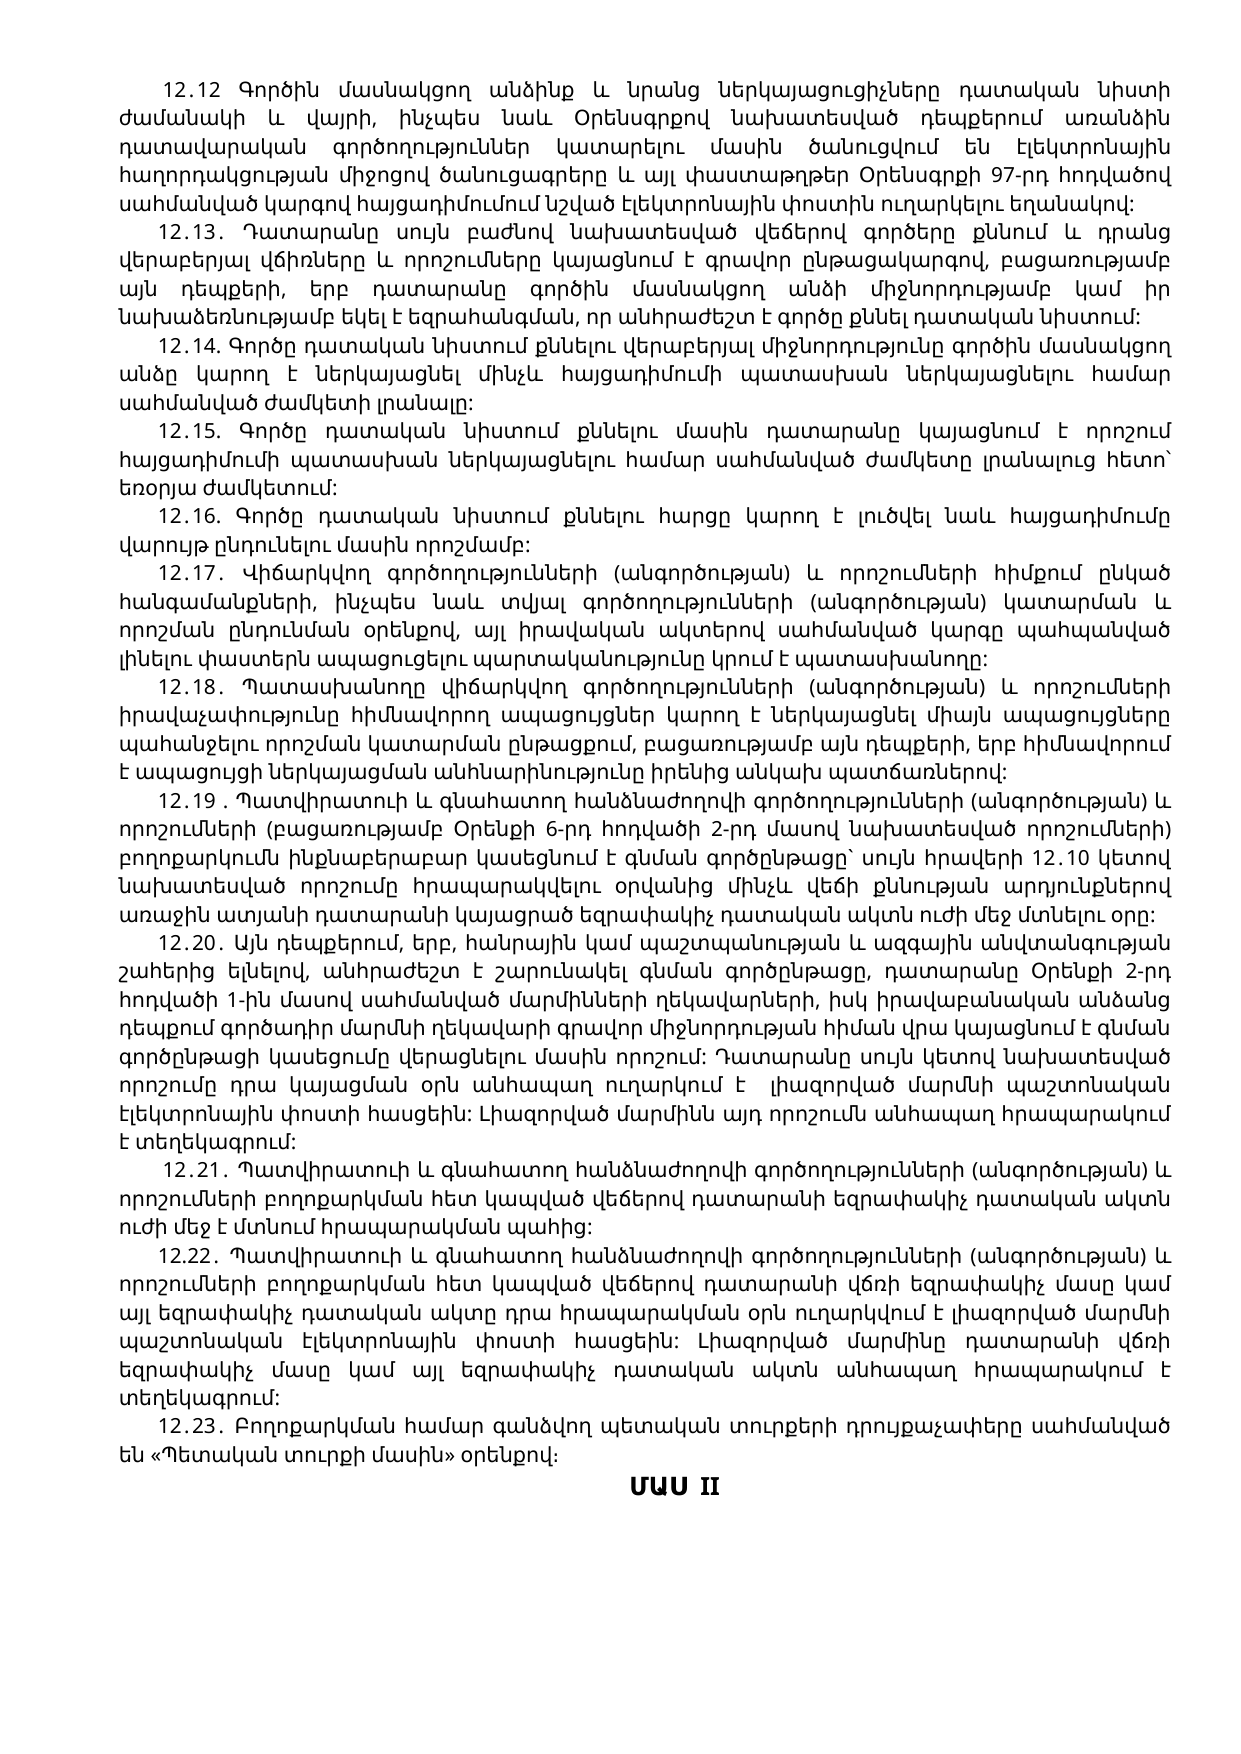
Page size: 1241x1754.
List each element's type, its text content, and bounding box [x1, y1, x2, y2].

text 12․16. Գործը դատական նիստում քննելու հարցը կարող է լուծվել նաև հայցադիմումը վարույթ ընդունելու մասին որոշմամբ: [118, 502, 1171, 558]
text 12․12 Գործին մասնակցող անձինք և նրանց ներկայացուցիչները դատական նիստի ժամանակի և վայրի, ինչպես նաև Օրենսգրքով նախատեսված դեպքերում առանձին դատավարական գործողություններ կատարելու մասին ծանուցվում են էլեկտրոնային հաղորդակցության միջոցով ծանուցագրերը և այլ փաստաթղթեր Օրենսգրքի 97-րդ հոդվածով սահմանված կարգով հայցադիմումում նշված էլեկտրոնային փոստին ուղարկելու եղանակով: [118, 75, 1171, 217]
text 12․13․ Դատարանը սույն բաժնով նախատեսված վեճերով գործերը քննում և դրանց վերաբերյալ վճիռները և որոշումները կայացնում է գրավոր ընթացակարգով, բացառությամբ այն դեպքերի, երբ դատարանը գործին մասնակցող անձի միջնորդությամբ կամ իր նախաձեռնությամբ եկել է եզրահանգման, որ անհրաժեշտ է գործը քննել դատական նիստում: [118, 217, 1171, 331]
text ՄԱՍ II [118, 1468, 1171, 1502]
text 12․18․ Պատասխանողը վիճարկվող գործողությունների (անգործության) և որոշումների իրավաչափությունը հիմնավորող ապացույցներ կարող է ներկայացնել միայն ապացույցները պահանջելու որոշման կատարման ընթացքում, բացառությամբ այն դեպքերի, երբ հիմնավորում է ապացույցի ներկայացման անհնարինությունը իրենից անկախ պատճառներով: [118, 672, 1171, 786]
text 12․20․ Այն դեպքերում, երբ, հանրային կամ պաշտպանության և ազգային անվտանգության շահերից ելնելով, անհրաժեշտ է շարունակել գնման գործընթացը, դատարանը Օրենքի 2-րդ հոդվածի 1-ին մասով սահմանված մարմինների ղեկավարների, իսկ իրավաբանական անձանց դեպքում գործադիր մարմնի ղեկավարի գրավոր միջնորդության հիման վրա կայացնում է գնման գործընթացի կասեցումը վերացնելու մասին որոշում: Դատարանը սույն կետով նախատեսված որոշումը դրա կայացման օրն անհապաղ ուղարկում է լիազորված մարմնի պաշտոնական էլեկտրոնային փոստի հասցեին: Լիազորված մարմինն այդ որոշումն անհապաղ հրապարակում է տեղեկագրում: [118, 928, 1171, 1156]
text 12․15. Գործը դատական նիստում քննելու մասին դատարանը կայացնում է որոշում հայցադիմումի պատասխան ներկայացնելու համար սահմանված ժամկետը լրանալուց հետո՝ եռօրյա ժամկետում: [118, 416, 1171, 502]
text 12․14. Գործը դատական նիստում քննելու վերաբերյալ միջնորդությունը գործին մասնակցող անձը կարող է ներկայացնել մինչև հայցադիմումի պատասխան ներկայացնելու համար սահմանված ժամկետի լրանալը: [118, 331, 1171, 416]
text 12․23․ Բողոքարկման համար գանձվող պետական տուրքերի դրույքաչափերը սահմանված են «Պետական տուրքի մասին» օրենքով։ [118, 1412, 1171, 1468]
text 12․21․ Պատվիրատուի և գնահատող հանձնաժողովի գործողությունների (անգործության) և որոշումների բողոքարկման հետ կապված վեճերով դատարանի եզրափակիչ դատական ակտն ուժի մեջ է մտնում հրապարակման պահից: [118, 1156, 1171, 1241]
text 12.22․ Պատվիրատուի և գնահատող հանձնաժողովի գործողությունների (անգործության) և որոշումների բողոքարկման հետ կապված վեճերով դատարանի վճռի եզրափակիչ մասը կամ այլ եզրափակիչ դատական ակտը դրա հրապարակման օրն ուղարկվում է լիազորված մարմնի պաշտոնական էլեկտրոնային փոստի հասցեին: Լիազորված մարմինը դատարանի վճռի եզրափակիչ մասը կամ այլ եզրափակիչ դատական ակտն անհապաղ հրապարակում է տեղեկագրում: [118, 1241, 1171, 1412]
text 12․17․ Վիճարկվող գործողությունների (անգործության) և որոշումների հիմքում ընկած հանգամանքների, ինչպես նաև տվյալ գործողությունների (անգործության) կատարման և որոշման ընդունման օրենքով, այլ իրավական ակտերով սահմանված կարգը պահպանված լինելու փաստերն ապացուցելու պարտականությունը կրում է պատասխանողը: [118, 558, 1171, 672]
text 12․19 . Պատվիրատուի և գնահատող հանձնաժողովի գործողությունների (անգործության) և որոշումների (բացառությամբ Օրենքի 6-րդ հոդվածի 2-րդ մասով նախատեսված որոշումների) բողոքարկումն ինքնաբերաբար կասեցնում է գնման գործընթացը` սույն հրավերի 12․10 կետով նախատեսված որոշումը հրապարակվելու օրվանից մինչև վեճի քննության արդյունքներով առաջին ատյանի դատարանի կայացրած եզրափակիչ դատական ակտն ուժի մեջ մտնելու օրը: [118, 786, 1171, 928]
